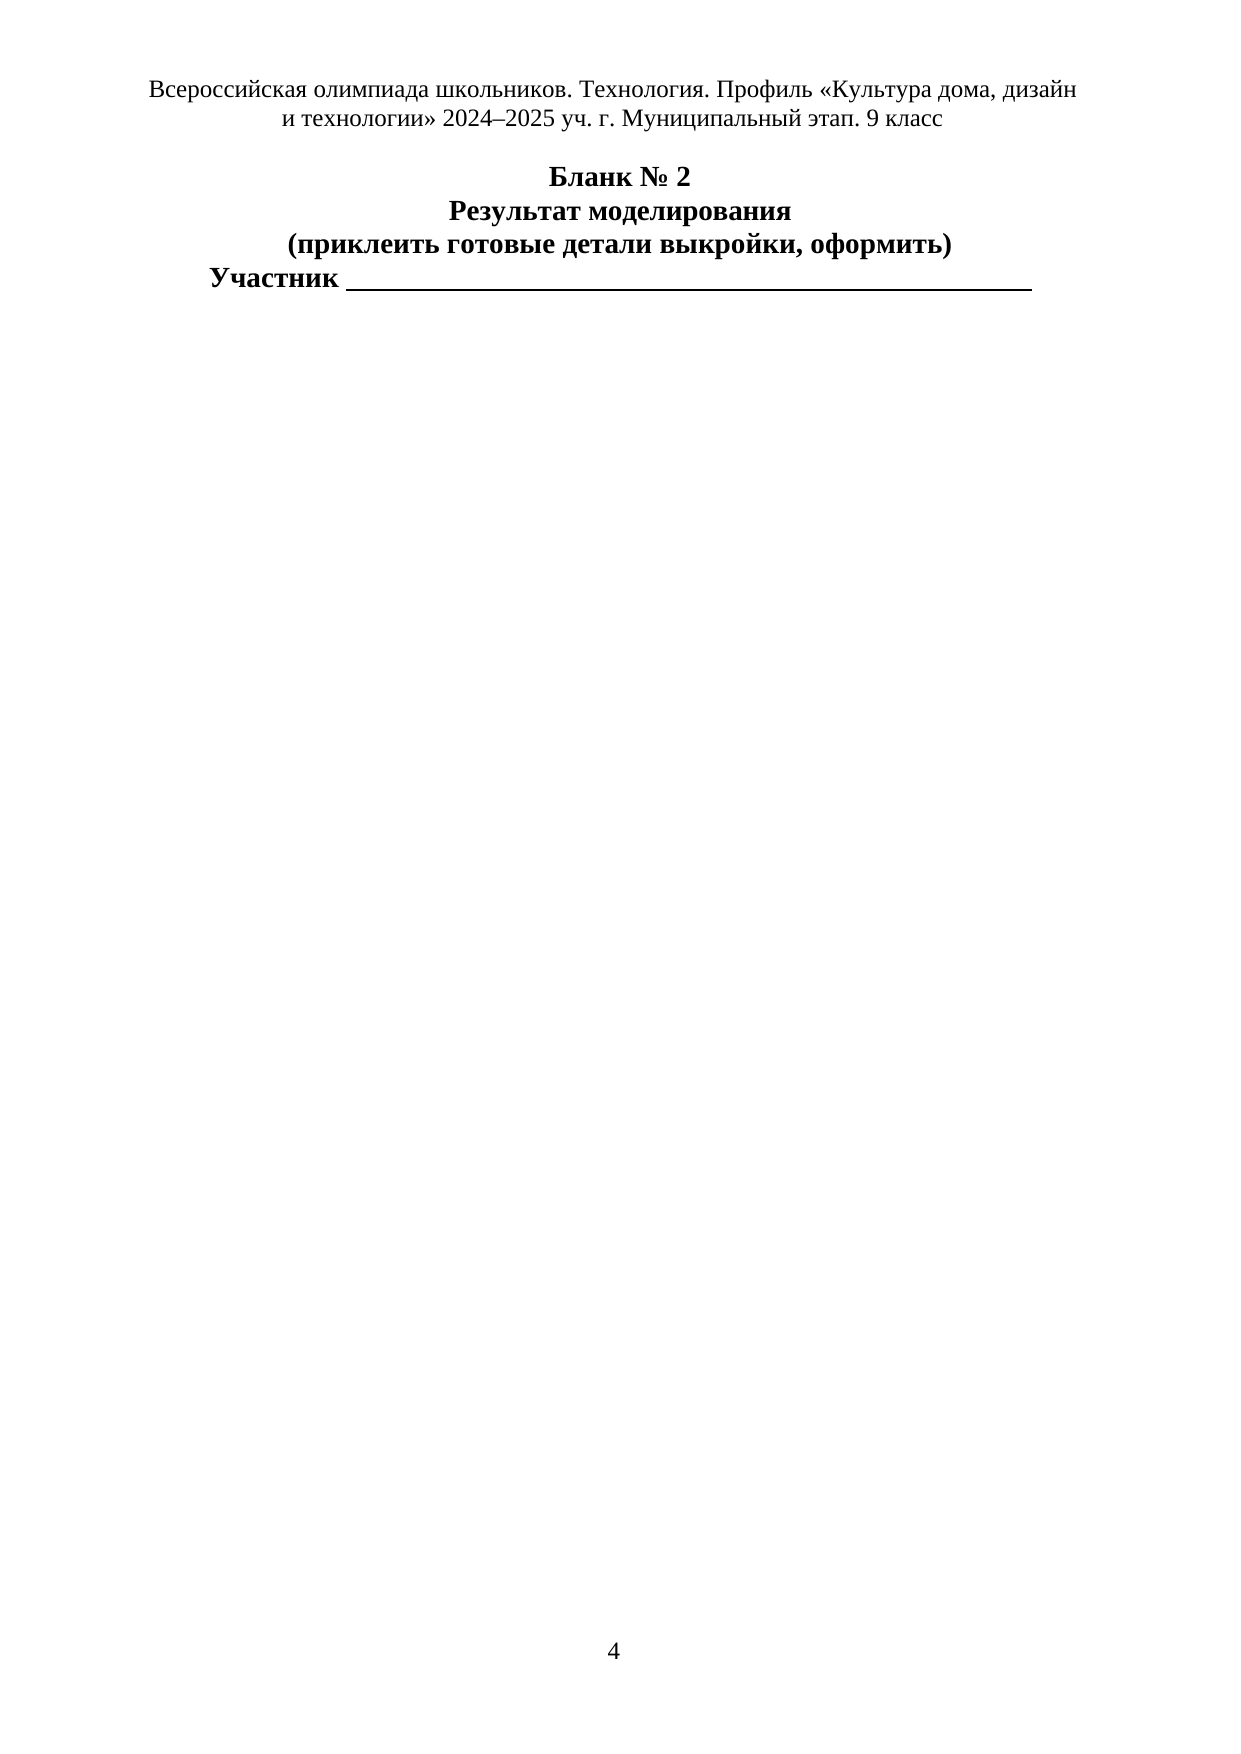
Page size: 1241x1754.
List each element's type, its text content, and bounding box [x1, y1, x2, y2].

text Результат моделирования [232, 193, 1008, 227]
text Бланк № 2 [232, 159, 1008, 193]
text (приклеить готовые детали выкройки, оформить) Участник [208, 227, 1032, 294]
